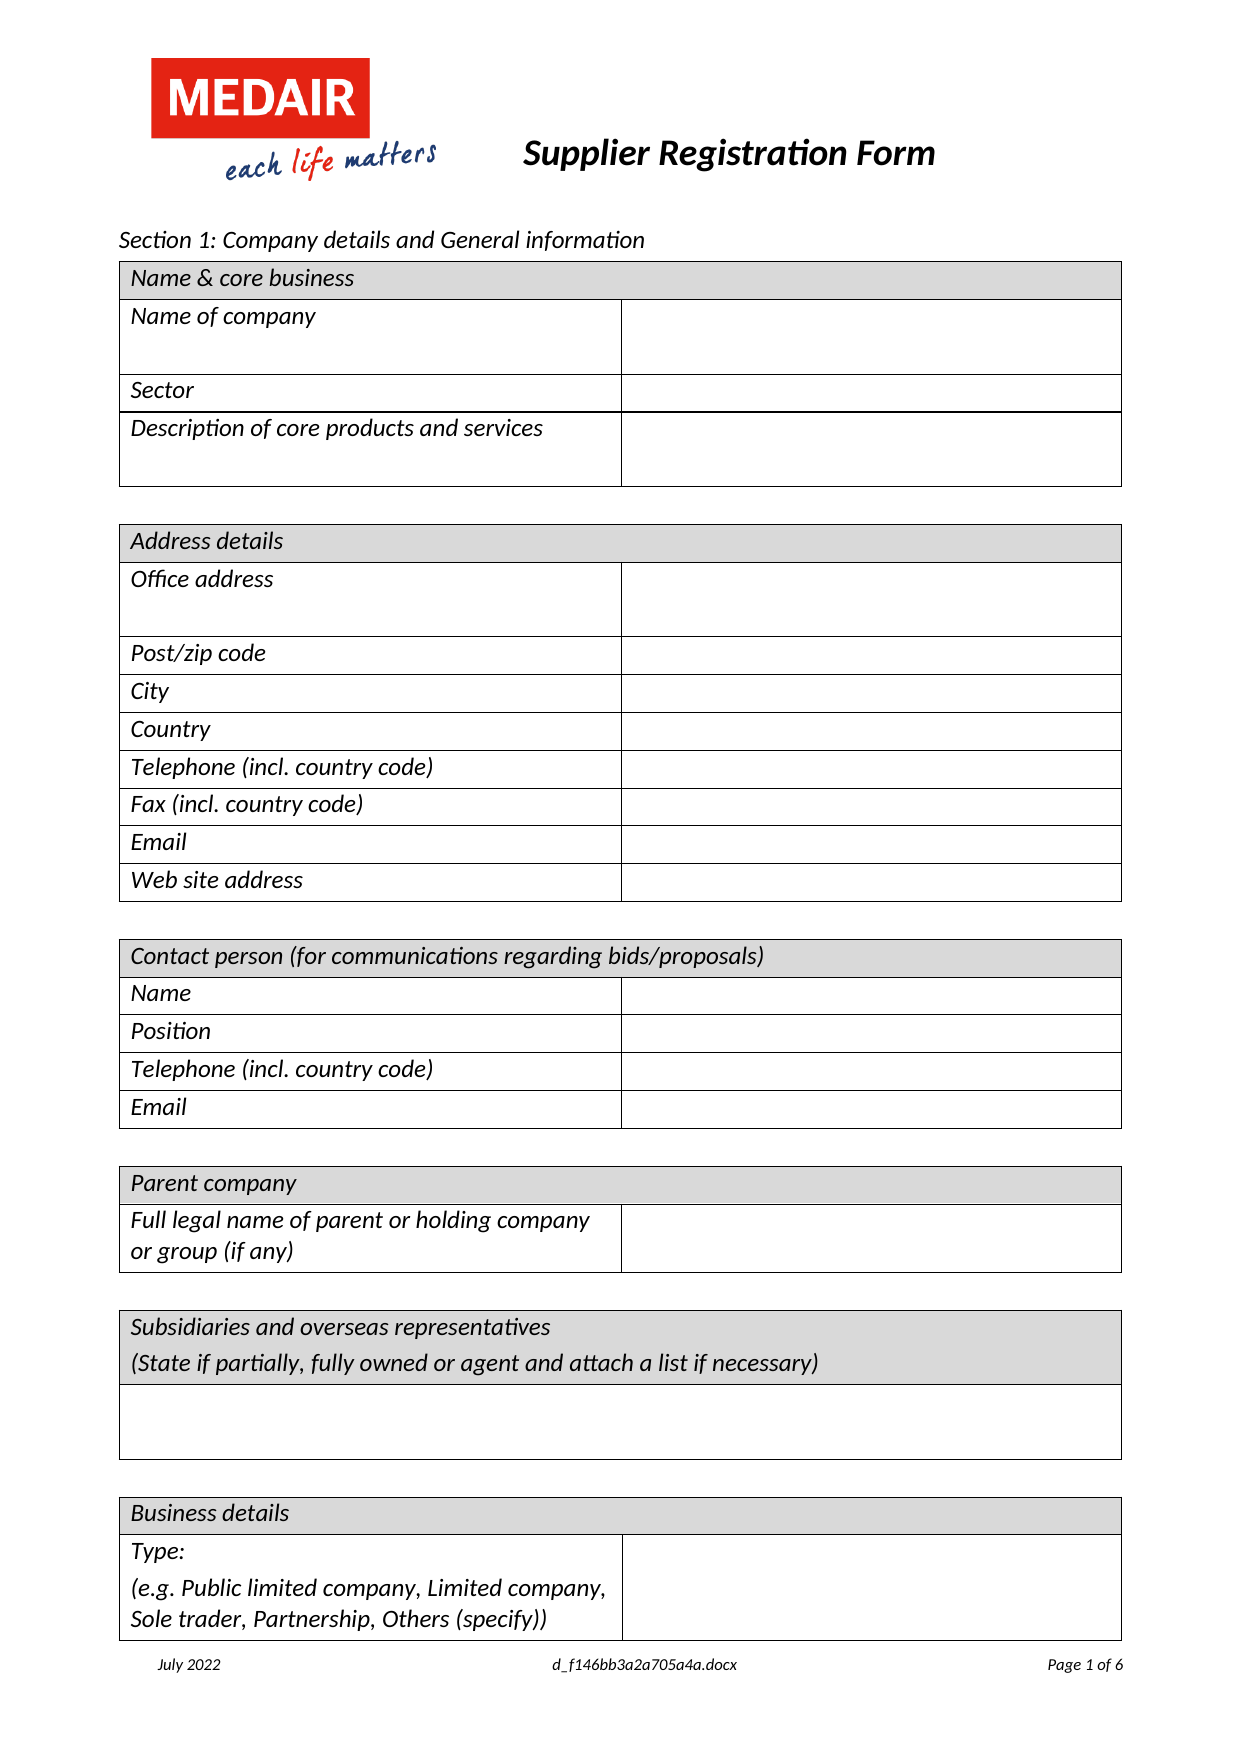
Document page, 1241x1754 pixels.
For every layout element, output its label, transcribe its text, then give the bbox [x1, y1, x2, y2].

table_cell [622, 300, 1121, 374]
table_cell Sector [120, 375, 621, 411]
table_cell Post/zip code [120, 637, 621, 674]
table_cell Description of core products and services [120, 413, 621, 486]
table_cell Type: (e.g. Public limited company, Limited company, Sole trader, Partnership, Others (specify)) [120, 1535, 622, 1639]
text Section 1: Company details and General information [118, 224, 1122, 255]
table_cell Full legal name of parent or holding company or group (if any) [120, 1205, 621, 1272]
table_cell Web site address [120, 864, 621, 901]
table_cell [622, 375, 1121, 411]
table_cell [622, 637, 1121, 674]
table_cell [622, 1205, 1121, 1272]
picture [151, 58, 436, 181]
table_header Contact person (for communications regarding bids/proposals) [120, 940, 1121, 977]
table_cell [622, 826, 1121, 863]
table_cell Name of company [120, 300, 621, 374]
table_cell [622, 751, 1121, 787]
table_cell [622, 1091, 1121, 1128]
table_cell [622, 1015, 1121, 1052]
table_header Parent company [120, 1167, 1121, 1203]
table_cell [622, 713, 1121, 750]
table_cell City [120, 675, 621, 712]
table_cell Country [120, 713, 621, 750]
table_cell [622, 413, 1121, 486]
table_header Name & core business [120, 262, 1121, 299]
table_cell Telephone (incl. country code) [120, 1053, 621, 1090]
table_cell Email [120, 1091, 621, 1128]
table_header Address details [120, 525, 1121, 562]
table_cell [622, 675, 1121, 712]
table_cell Email [120, 826, 621, 863]
table_header Business details [120, 1498, 1121, 1534]
table_cell [120, 1385, 1121, 1459]
table_cell [622, 978, 1121, 1014]
table_header Subsidiaries and overseas representatives (State if partially, fully owned or agent and attach a list if necessary) [120, 1311, 1121, 1384]
table_cell Telephone (incl. country code) [120, 751, 621, 787]
table_cell [622, 563, 1121, 636]
table_cell Position [120, 1015, 621, 1052]
table_cell Office address [120, 563, 621, 636]
table_cell Fax (incl. country code) [120, 789, 621, 825]
table_cell [622, 1053, 1121, 1090]
table_cell Name [120, 978, 621, 1014]
table_cell [623, 1535, 1121, 1639]
table_cell [622, 789, 1121, 825]
table_cell [622, 864, 1121, 901]
